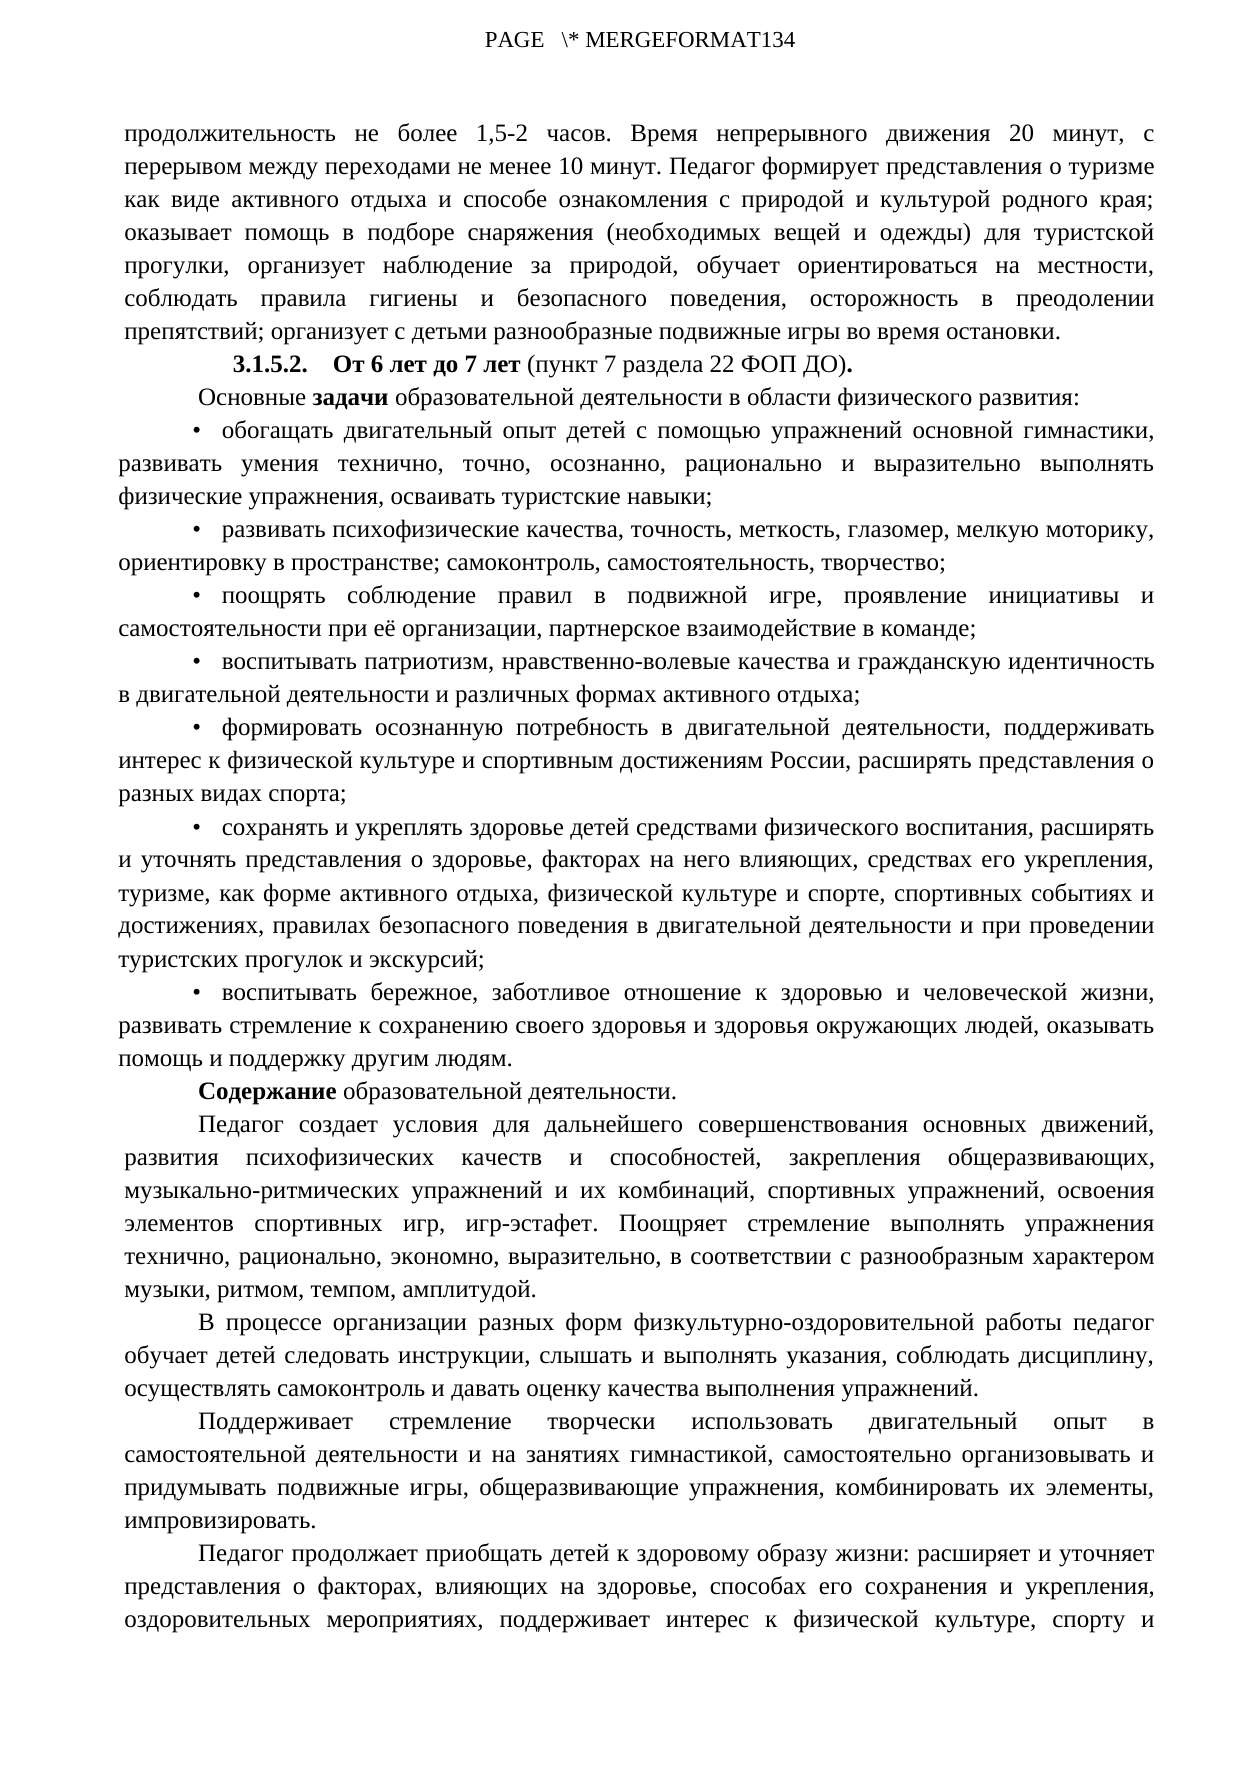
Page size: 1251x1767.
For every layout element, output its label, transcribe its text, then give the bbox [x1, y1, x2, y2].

list формировать осознанную потребность в двигательной деятельности, поддерживать интерес к физической культуре и спортивным достижениям России, расширять представления о разных видах спорта; [118, 712, 1155, 807]
list сохранять и укреплять здоровье детей средствами физического воспитания, расширять и уточнять представления о здоровье, факторах на него влияющих, средствах его укрепления, туризме, как форме активного отдыха, физической культуре и спорте, спортивных событиях и достижениях, правилах безопасного поведения в двигательной деятельности и при проведении туристских прогулок и экскурсий; [118, 812, 1155, 972]
list обогащать двигательный опыт детей с помощью упражнений основной гимнастики, развивать умения технично, точно, осознанно, рационально и выразительно выполнять физические упражнения, осваивать туристские навыки; [118, 415, 1155, 510]
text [124, 118, 1155, 345]
text Поддерживает стремление творчески использовать двигательный опыт в самостоятельной деятельности и на занятиях гимнастикой, самостоятельно организовывать и придумывать подвижные игры, общеразвивающие упражнения, комбинировать их элементы, импровизировать. [124, 1406, 1155, 1534]
text В процессе организации разных форм физкультурно-оздоровительной работы педагог обучает детей следовать инструкции, слышать и выполнять указания, соблюдать дисциплину, осуществлять самоконтроль и давать оценку качества выполнения упражнений. [124, 1307, 1155, 1402]
list воспитывать бережное, заботливое отношение к здоровью и человеческой жизни, развивать стремление к сохранению своего здоровья и здоровья окружающих людей, оказывать помощь и поддержку другим людям. [118, 977, 1155, 1071]
list поощрять соблюдение правил в подвижной игре, проявление инициативы и самостоятельности при её организации, партнерское взаимодействие в команде; [118, 580, 1155, 642]
text Содержание образовательной деятельности. [198, 1076, 1155, 1104]
text 3.1.5.2. От 6 лет до 7 лет (пункт 7 раздела 22 ФОП ДО). [118, 349, 1155, 378]
text Основные задачи образовательной деятельности в области физического развития: [198, 382, 1155, 411]
text Педагог создает условия для дальнейшего совершенствования основных движений, развития психофизических качеств и способностей, закрепления общеразвивающих, музыкально-ритмических упражнений и их комбинаций, спортивных упражнений, освоения элементов спортивных игр, игр-эстафет. Поощряет стремление выполнять упражнения технично, рационально, экономно, выразительно, в соответствии с разнообразным характером музыки, ритмом, темпом, амплитудой. [124, 1109, 1155, 1303]
list развивать психофизические качества, точность, меткость, глазомер, мелкую моторику, ориентировку в пространстве; самоконтроль, самостоятельность, творчество; [118, 514, 1155, 576]
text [124, 1538, 1155, 1633]
list воспитывать патриотизм, нравственно-волевые качества и гражданскую идентичность в двигательной деятельности и различных формах активного отдыха; [118, 646, 1155, 708]
